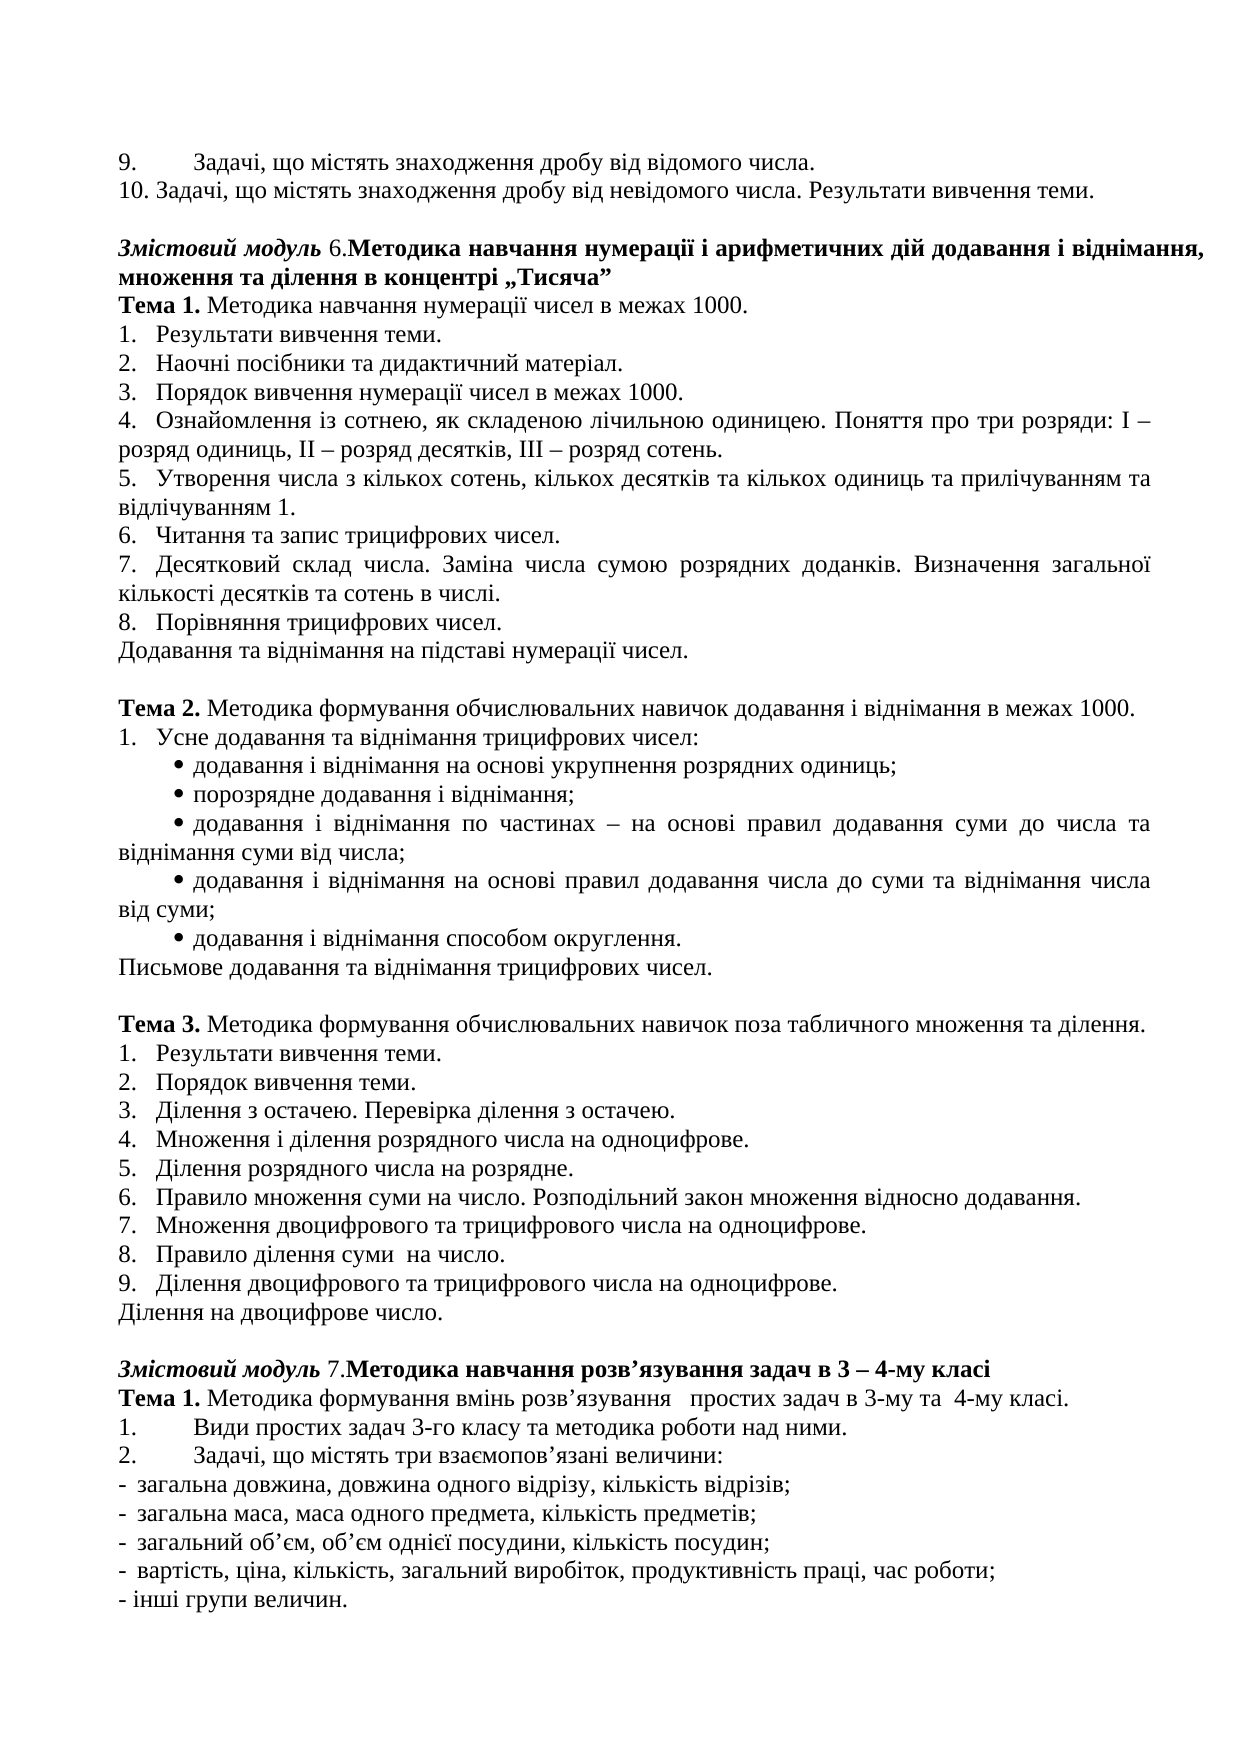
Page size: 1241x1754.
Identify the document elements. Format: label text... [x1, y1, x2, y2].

list Ознайомлення із сотнею, як складеною лічильною одиницею. Поняття про три розряди: І – розряд одиниць, ІІ – розряд десятків, ІІІ – розряд сотень. [118, 406, 1152, 463]
list Десятковий склад числа. Заміна числа сумою розрядних доданків. Визначення загальної кількості десятків та сотень в числі. [118, 549, 1152, 607]
text Змістовий модуль 6.Методика навчання нумерації і арифметичних дій додавання і віднімання, множення та ділення в концентрі „Тисяча” [118, 233, 1205, 291]
text Тема 1. Методика навчання нумерації чисел в межах 1000. [118, 291, 1163, 319]
list Множення і ділення розрядного числа на одноцифрове. [118, 1124, 1152, 1153]
text Ділення на двоцифрове число. [118, 1297, 1163, 1326]
list Усне додавання та віднімання трицифрових чисел: [118, 722, 1152, 751]
list загальна довжина, довжина одного відрізу, кількість відрізів; [118, 1469, 1152, 1498]
text Тема 2. Методика формування обчислювальних навичок додавання і віднімання в межах 1000. [118, 693, 1163, 722]
list Читання та запис трицифрових чисел. [118, 521, 1152, 549]
text Додавання та віднімання на підставі нумерації чисел. [118, 636, 1163, 664]
list Порядок вивчення нумерації чисел в межах 1000. [118, 377, 1152, 406]
list Задачі, що містять знаходження дробу від відомого числа. [118, 147, 1152, 176]
list додавання і віднімання на основі укрупнення розрядних одиниць; [118, 751, 1152, 779]
list Ділення розрядного числа на розрядне. [118, 1153, 1152, 1182]
text Письмове додавання та віднімання трицифрових чисел. [118, 952, 1163, 981]
list Правило ділення суми на число. [118, 1239, 1152, 1268]
text Змістовий модуль 7.Методика навчання розв’язування задач в 3 – 4-му класі [118, 1354, 1205, 1383]
list додавання і віднімання по частинах – на основі правил додавання суми до числа та віднімання суми від числа; [118, 808, 1152, 866]
list Види простих задач 3-го класу та методика роботи над ними. [118, 1412, 1152, 1441]
list додавання і віднімання способом округлення. [118, 923, 1152, 952]
list Множення двоцифрового та трицифрового числа на одноцифрове. [118, 1211, 1152, 1239]
text - інші групи величин. [118, 1584, 1152, 1613]
list Ділення з остачею. Перевірка ділення з остачею. [118, 1096, 1152, 1124]
list загальний об’єм, об’єм однієї посудини, кількість посудин; [118, 1527, 1152, 1556]
list Результати вивчення теми. [118, 1038, 1152, 1067]
text Тема 3. Методика формування обчислювальних навичок поза табличного множення та ділення. [118, 1009, 1163, 1038]
text Тема 1. Методика формування вмінь розв’язування простих задач в 3-му та 4-му класі. [118, 1383, 1152, 1412]
list Порядок вивчення теми. [118, 1067, 1152, 1096]
list додавання і віднімання на основі правил додавання числа до суми та віднімання числа від суми; [118, 866, 1152, 923]
list Задачі, що містять знаходження дробу від невідомого числа. Результати вивчення теми. [118, 176, 1152, 204]
list Ділення двоцифрового та трицифрового числа на одноцифрове. [118, 1268, 1152, 1297]
list Порівняння трицифрових чисел. [118, 607, 1152, 636]
list Утворення числа з кількох сотень, кількох десятків та кількох одиниць та прилічуванням та відлічуванням 1. [118, 463, 1152, 521]
list Правило множення суми на число. Розподільний закон множення відносно додавання. [118, 1182, 1152, 1211]
list порозрядне додавання і віднімання; [118, 779, 1152, 808]
list Задачі, що містять три взаємопов’язані величини: [118, 1441, 1152, 1469]
list Наочні посібники та дидактичний матеріал. [118, 348, 1152, 377]
list вартість, ціна, кількість, загальний виробіток, продуктивність праці, час роботи; [118, 1556, 1152, 1584]
list Результати вивчення теми. [118, 319, 1152, 348]
list загальна маса, маса одного предмета, кількість предметів; [118, 1498, 1152, 1527]
